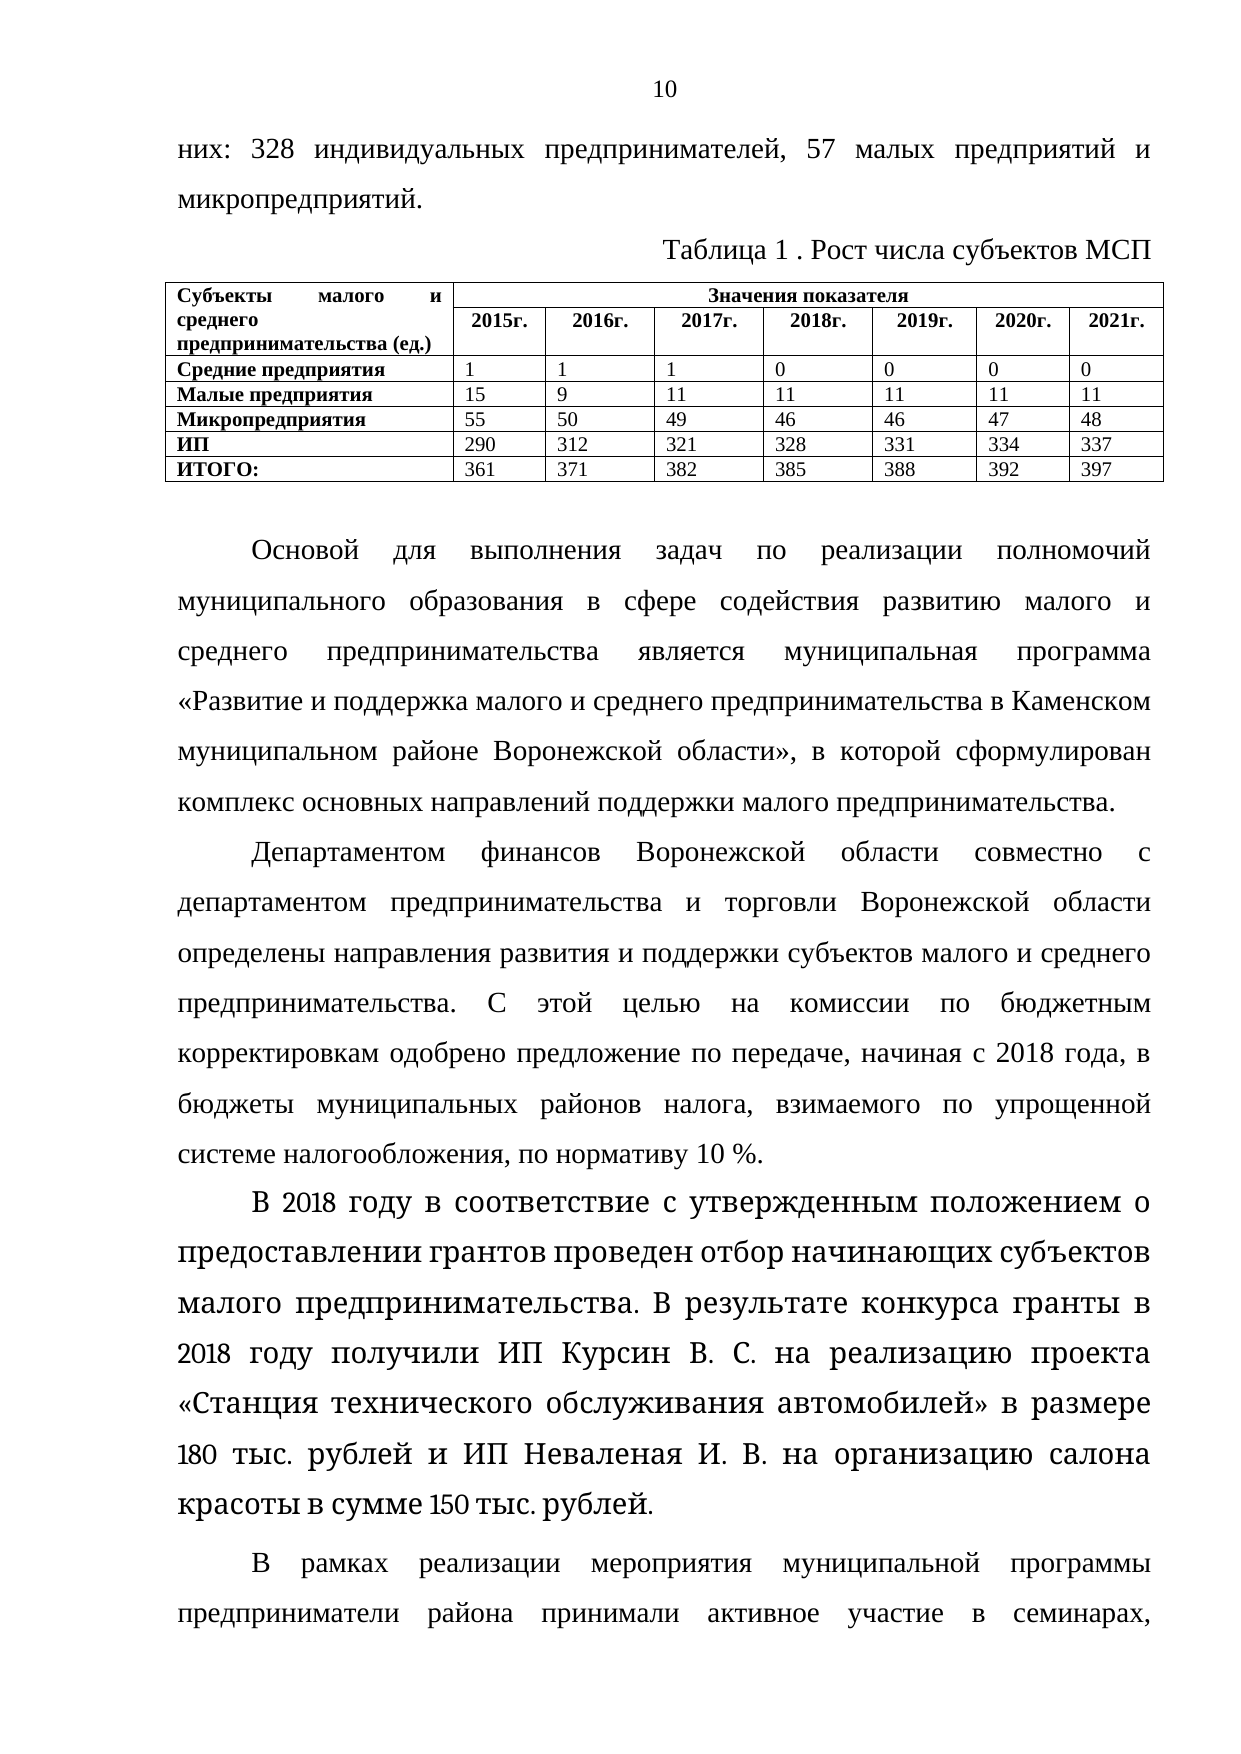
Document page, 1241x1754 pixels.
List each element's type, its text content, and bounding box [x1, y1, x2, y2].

table_cell 11 [873, 382, 976, 406]
table_cell 1 [655, 356, 763, 381]
text Таблица 1 . Рост числа субъектов МСП [177, 232, 1152, 265]
table_cell ИТОГО: [166, 457, 453, 481]
table_cell 46 [764, 407, 872, 431]
table_cell Микропредприятия [166, 407, 453, 431]
table_cell 11 [1070, 382, 1163, 406]
table_cell 0 [873, 356, 976, 381]
table_cell 2019г. [873, 308, 976, 355]
table_cell 11 [764, 382, 872, 406]
table_cell 382 [655, 457, 763, 481]
table_cell 47 [977, 407, 1069, 431]
table_cell 321 [655, 432, 763, 456]
table_cell 397 [1070, 457, 1163, 481]
table_cell 361 [454, 457, 545, 481]
table_cell 0 [764, 356, 872, 381]
table_cell 290 [454, 432, 545, 456]
table_cell 0 [1070, 356, 1163, 381]
table_cell 2018г. [764, 308, 872, 355]
table_cell Средние предприятия [166, 356, 453, 381]
table_cell 11 [977, 382, 1069, 406]
table_cell 49 [655, 407, 763, 431]
table_cell 9 [546, 382, 654, 406]
subtitle В 2018 году в соответствие с утвержденным положением о предоставлении грантов проведен отбор начинающих субъектов малого предпринимательства. В результате конкурса гранты в 2018 году получили ИП Курсин В. С. на реализацию проекта «Станция технического обслуживания автомобилей» в размере 180 тыс. рублей и ИП Неваленая И. В. на организацию салона красоты в сумме 150 тыс. рублей. [177, 1186, 1152, 1522]
table_cell 328 [764, 432, 872, 456]
text Департаментом финансов Воронежской области совместно с департаментом предпринимательства и торговли Воронежской области определены направления развития и поддержки субъектов малого и среднего предпринимательства. С этой целью на комиссии по бюджетным корректировкам одобрено предложение по передаче, начиная с 2018 года, в бюджеты муниципальных районов налога, взимаемого по упрощенной системе налогообложения, по нормативу 10 %. [177, 834, 1152, 1169]
table_cell 15 [454, 382, 545, 406]
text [177, 131, 1152, 215]
table_cell 1 [454, 356, 545, 381]
table_cell 334 [977, 432, 1069, 456]
table_cell 337 [1070, 432, 1163, 456]
table_cell 46 [873, 407, 976, 431]
table_cell 0 [977, 356, 1069, 381]
table_cell ИП [166, 432, 453, 456]
table_cell 388 [873, 457, 976, 481]
table_cell 385 [764, 457, 872, 481]
table_cell 1 [546, 356, 654, 381]
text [177, 1545, 1152, 1629]
table_cell 2015г. [454, 308, 545, 355]
table_header Субъекты малого и среднего предпринимательства (ед.) [166, 283, 453, 355]
table_cell 331 [873, 432, 976, 456]
table_cell 50 [546, 407, 654, 431]
text Основой для выполнения задач по реализации полномочий муниципального образования в сфере содействия развитию малого и среднего предпринимательства является муниципальная программа «Развитие и поддержка малого и среднего предпринимательства в Каменском муниципальном районе Воронежской области», в которой сформулирован комплекс основных направлений поддержки малого предпринимательства. [177, 532, 1152, 817]
table_cell 2020г. [977, 308, 1069, 355]
table_cell 55 [454, 407, 545, 431]
table_cell 48 [1070, 407, 1163, 431]
table_cell 11 [655, 382, 763, 406]
table_cell 2017г. [655, 308, 763, 355]
table_cell 2021г. [1070, 308, 1163, 355]
table_cell 312 [546, 432, 654, 456]
table_cell 2016г. [546, 308, 654, 355]
table_header Значения показателя [454, 283, 1163, 307]
table_cell 392 [977, 457, 1069, 481]
table_cell 371 [546, 457, 654, 481]
table_cell Малые предприятия [166, 382, 453, 406]
